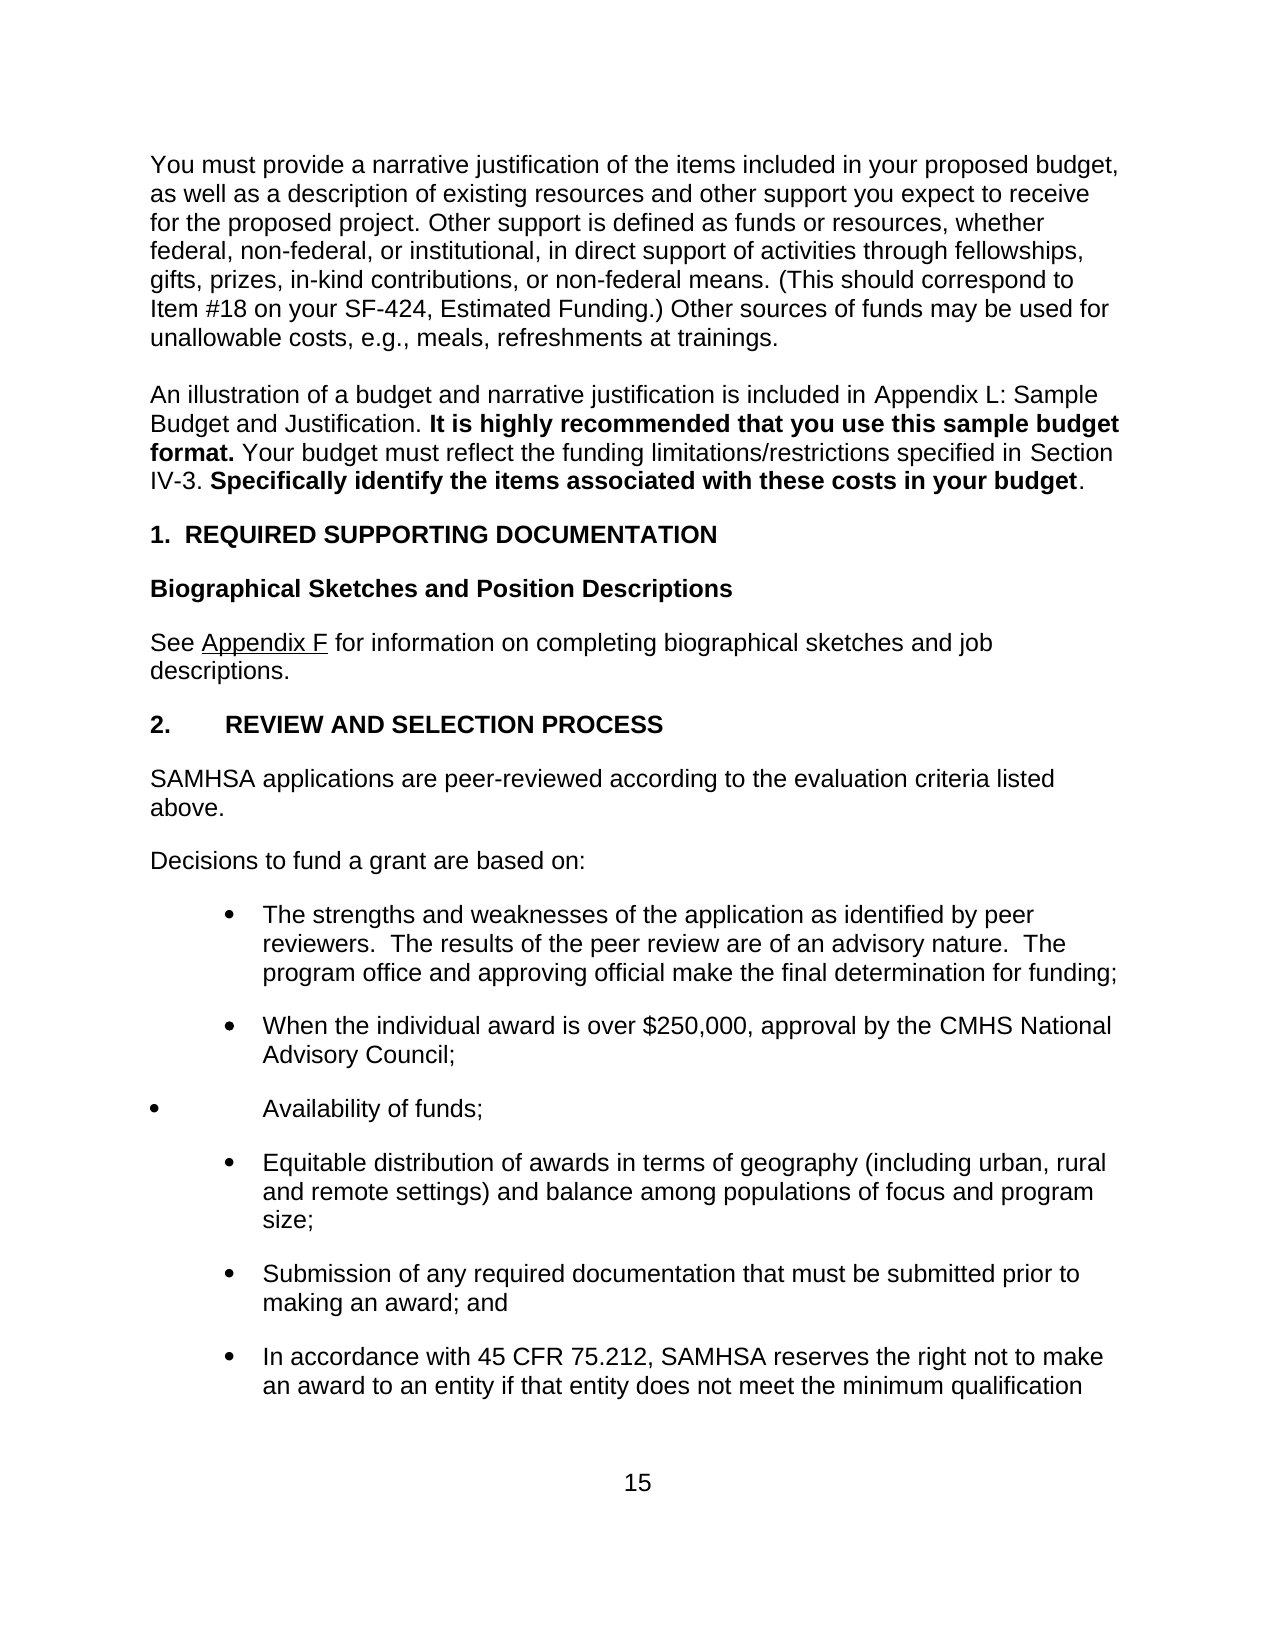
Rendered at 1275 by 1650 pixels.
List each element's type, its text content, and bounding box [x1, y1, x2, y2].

list The strengths and weaknesses of the application as identified by peer reviewers. The results of the peer review are of an advisory nature. The program office and approving official make the final determination for funding; [225, 900, 1125, 986]
subtitle 2. REVIEW AND SELECTION PROCESS [150, 710, 1125, 739]
text You must provide a narrative justification of the items included in your proposed budget, as well as a description of existing resources and other support you expect to receive for the proposed project. Other support is defined as funds or resources, whether federal, non-federal, or institutional, in direct support of activities through fellowships, gifts, prizes, in-kind contributions, or non-federal means. (This should correspond to Item #18 on your SF-424, Estimated Funding.) Other sources of funds may be used for unallowable costs, e.g., meals, refreshments at trainings. [150, 150, 1125, 351]
text Biographical Sketches and Position Descriptions [150, 574, 1125, 602]
list Availability of funds; [150, 1094, 1125, 1123]
text SAMHSA applications are peer-reviewed according to the evaluation criteria listed above. [150, 764, 1125, 821]
text An illustration of a budget and narrative justification is included in Appendix L: Sample Budget and Justification. It is highly recommended that you use this sample budget format. Your budget must reflect the funding limitations/restrictions specified in Section IV-3. Specifically identify the items associated with these costs in your budget. [150, 380, 1125, 495]
text See Appendix F for information on completing biographical sketches and job descriptions. [150, 627, 1125, 685]
text Decisions to fund a grant are based on: [150, 846, 1125, 875]
list Equitable distribution of awards in terms of geography (including urban, rural and remote settings) and balance among populations of focus and program size; [225, 1148, 1125, 1234]
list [225, 1342, 1125, 1399]
subtitle 1. REQUIRED SUPPORTING DOCUMENTATION [150, 520, 1125, 549]
list Submission of any required documentation that must be submitted prior to making an award; and [225, 1259, 1125, 1317]
list When the individual award is over $250,000, approval by the CMHS National Advisory Council; [225, 1011, 1125, 1069]
